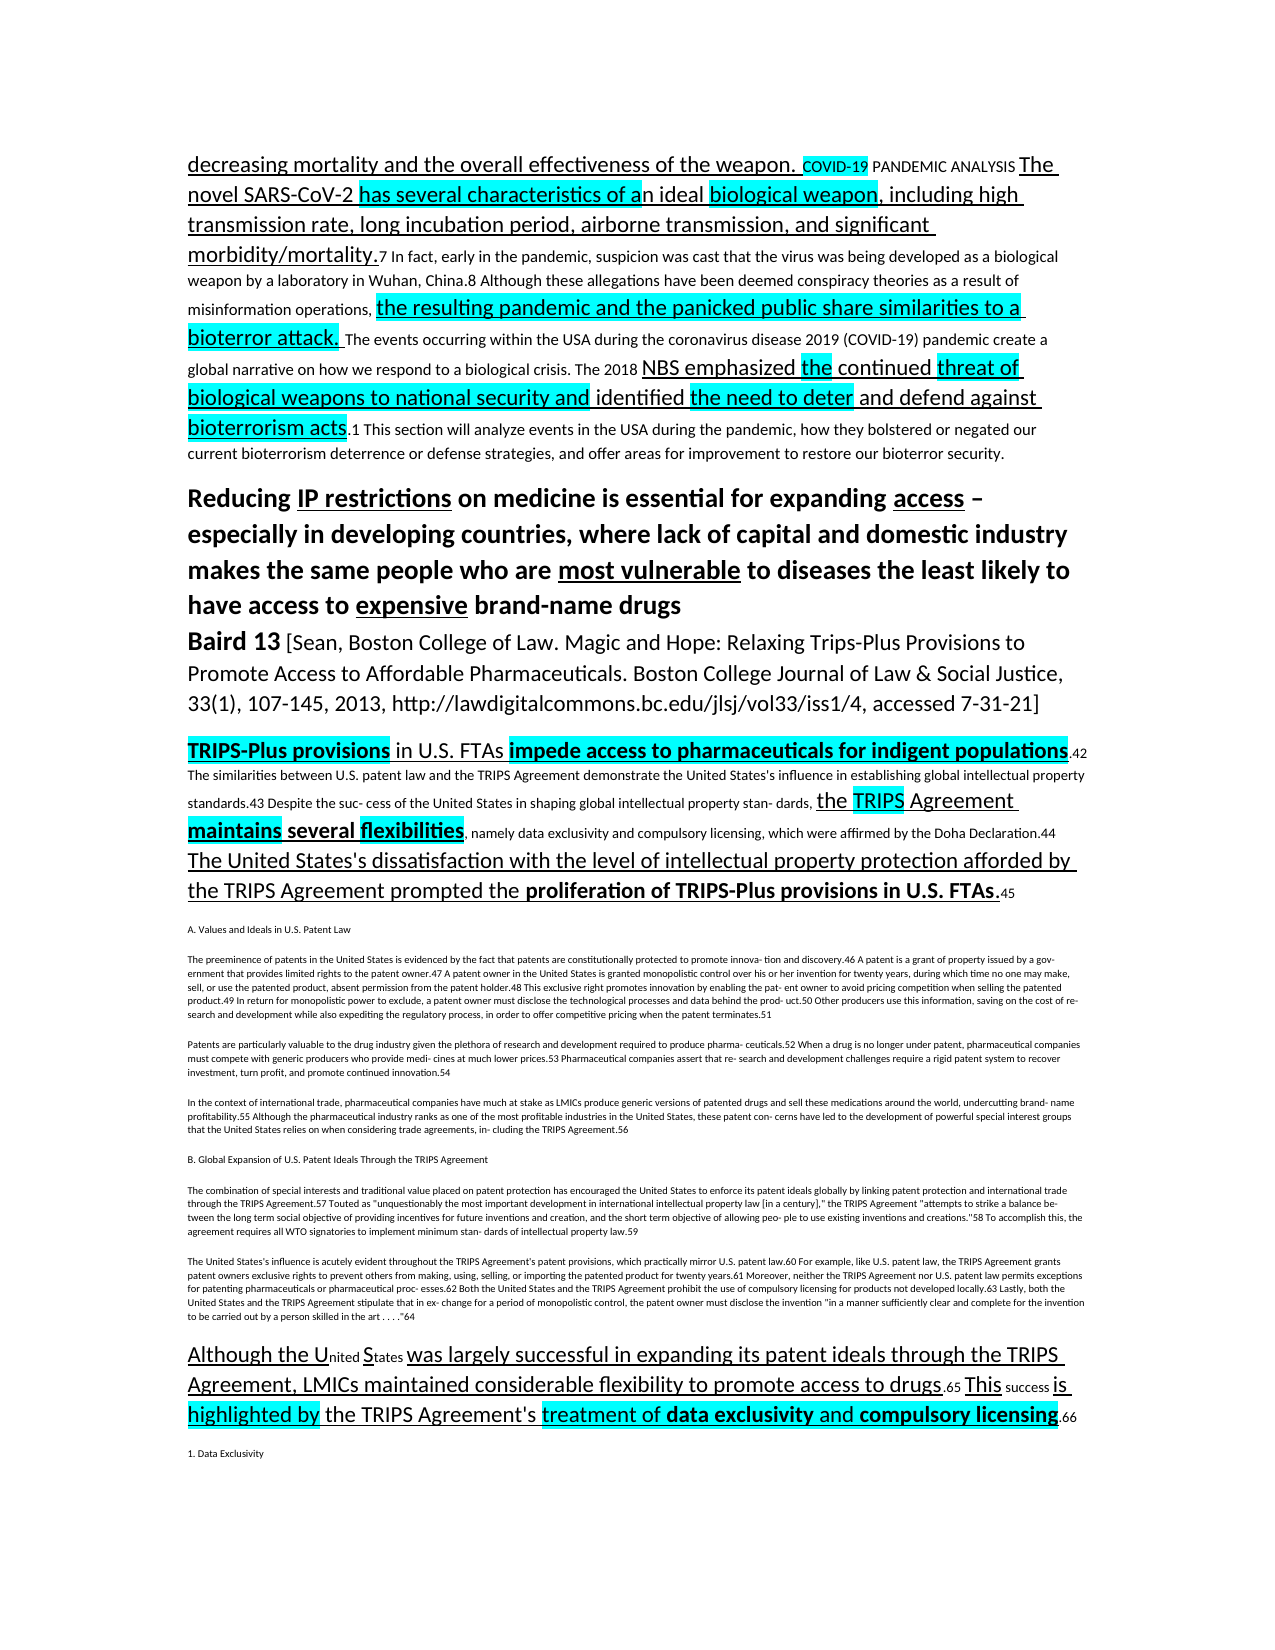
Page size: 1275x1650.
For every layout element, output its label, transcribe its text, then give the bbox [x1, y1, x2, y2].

text The combination of special interests and traditional value placed on patent protection has encouraged the United States to enforce its patent ideals globally by linking patent protection and international trade through the TRIPS Agreement.57 Touted as "unquestionably the most important development in international intellectual property law [in a century]," the TRIPS Agreement "attempts to strike a balance be- tween the long term social objective of providing incentives for future inventions and creation, and the short term objective of allowing peo- ple to use existing inventions and creations."58 To accomplish this, the agreement requires all WTO signatories to implement minimum stan- dards of intellectual property law.59 [187, 1184, 1087, 1238]
text 1. Data Exclusivity [187, 1447, 1087, 1460]
subtitle Reducing IP restrictions on medicine is essential for expanding access – especially in developing countries, where lack of capital and domestic industry makes the same people who are most vulnerable to diseases the least likely to have access to expensive brand-name drugs [187, 482, 1087, 622]
text Baird 13 [Sean, Boston College of Law. Magic and Hope: Relaxing Trips-Plus Provisions to Promote Access to Affordable Pharmaceuticals. Boston College Journal of Law & Social Justice, 33(1), 107-145, 2013, http://lawdigitalcommons.bc.edu/jlsj/vol33/iss1/4, accessed 7-31-21] [187, 624, 1087, 718]
text A. Values and Ideals in U.S. Patent Law [187, 923, 1087, 936]
text The United States's influence is acutely evident throughout the TRIPS Agreement's patent provisions, which practically mirror U.S. patent law.60 For example, like U.S. patent law, the TRIPS Agreement grants patent owners exclusive rights to prevent others from making, using, selling, or importing the patented product for twenty years.61 Moreover, neither the TRIPS Agreement nor U.S. patent law permits exceptions for patenting pharmaceuticals or pharmaceutical proc- esses.62 Both the United States and the TRIPS Agreement prohibit the use of compulsory licensing for products not developed locally.63 Lastly, both the United States and the TRIPS Agreement stipulate that in ex- change for a period of monopolistic control, the patent owner must disclose the invention "in a manner sufficiently clear and complete for the invention to be carried out by a person skilled in the art . . . ."64 [187, 1255, 1087, 1323]
text Patents are particularly valuable to the drug industry given the plethora of research and development required to produce pharma- ceuticals.52 When a drug is no longer under patent, pharmaceutical companies must compete with generic producers who provide medi- cines at much lower prices.53 Pharmaceutical companies assert that re- search and development challenges require a rigid patent system to recover investment, turn profit, and promote continued innovation.54 [187, 1038, 1087, 1078]
text Although the United States was largely successful in expanding its patent ideals through the TRIPS Agreement, LMICs maintained considerable flexibility to promote access to drugs.65 This success is highlighted by the TRIPS Agreement's treatment of data exclusivity and compulsory licensing.66 [187, 1340, 1087, 1429]
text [187, 150, 1087, 463]
text TRIPS-Plus provisions in U.S. FTAs impede access to pharmaceuticals for indigent populations.42 The similarities between U.S. patent law and the TRIPS Agreement demonstrate the United States's influence in establishing global intellectual property standards.43 Despite the suc- cess of the United States in shaping global intellectual property stan- dards, the TRIPS Agreement maintains several flexibilities, namely data exclusivity and compulsory licensing, which were affirmed by the Doha Declaration.44 The United States's dissatisfaction with the level of intellectual property protection afforded by the TRIPS Agreement prompted the proliferation of TRIPS-Plus provisions in U.S. FTAs.45 [187, 736, 1087, 904]
text In the context of international trade, pharmaceutical companies have much at stake as LMICs produce generic versions of patented drugs and sell these medications around the world, undercutting brand- name profitability.55 Although the pharmaceutical industry ranks as one of the most profitable industries in the United States, these patent con- cerns have led to the development of powerful special interest groups that the United States relies on when considering trade agreements, in- cluding the TRIPS Agreement.56 [187, 1096, 1087, 1136]
text The preeminence of patents in the United States is evidenced by the fact that patents are constitutionally protected to promote innova- tion and discovery.46 A patent is a grant of property issued by a gov- ernment that provides limited rights to the patent owner.47 A patent owner in the United States is granted monopolistic control over his or her invention for twenty years, during which time no one may make, sell, or use the patented product, absent permission from the patent holder.48 This exclusive right promotes innovation by enabling the pat- ent owner to avoid pricing competition when selling the patented product.49 In return for monopolistic power to exclude, a patent owner must disclose the technological processes and data behind the prod- uct.50 Other producers use this information, saving on the cost of re- search and development while also expediting the regulatory process, in order to offer competitive pricing when the patent terminates.51 [187, 954, 1087, 1021]
